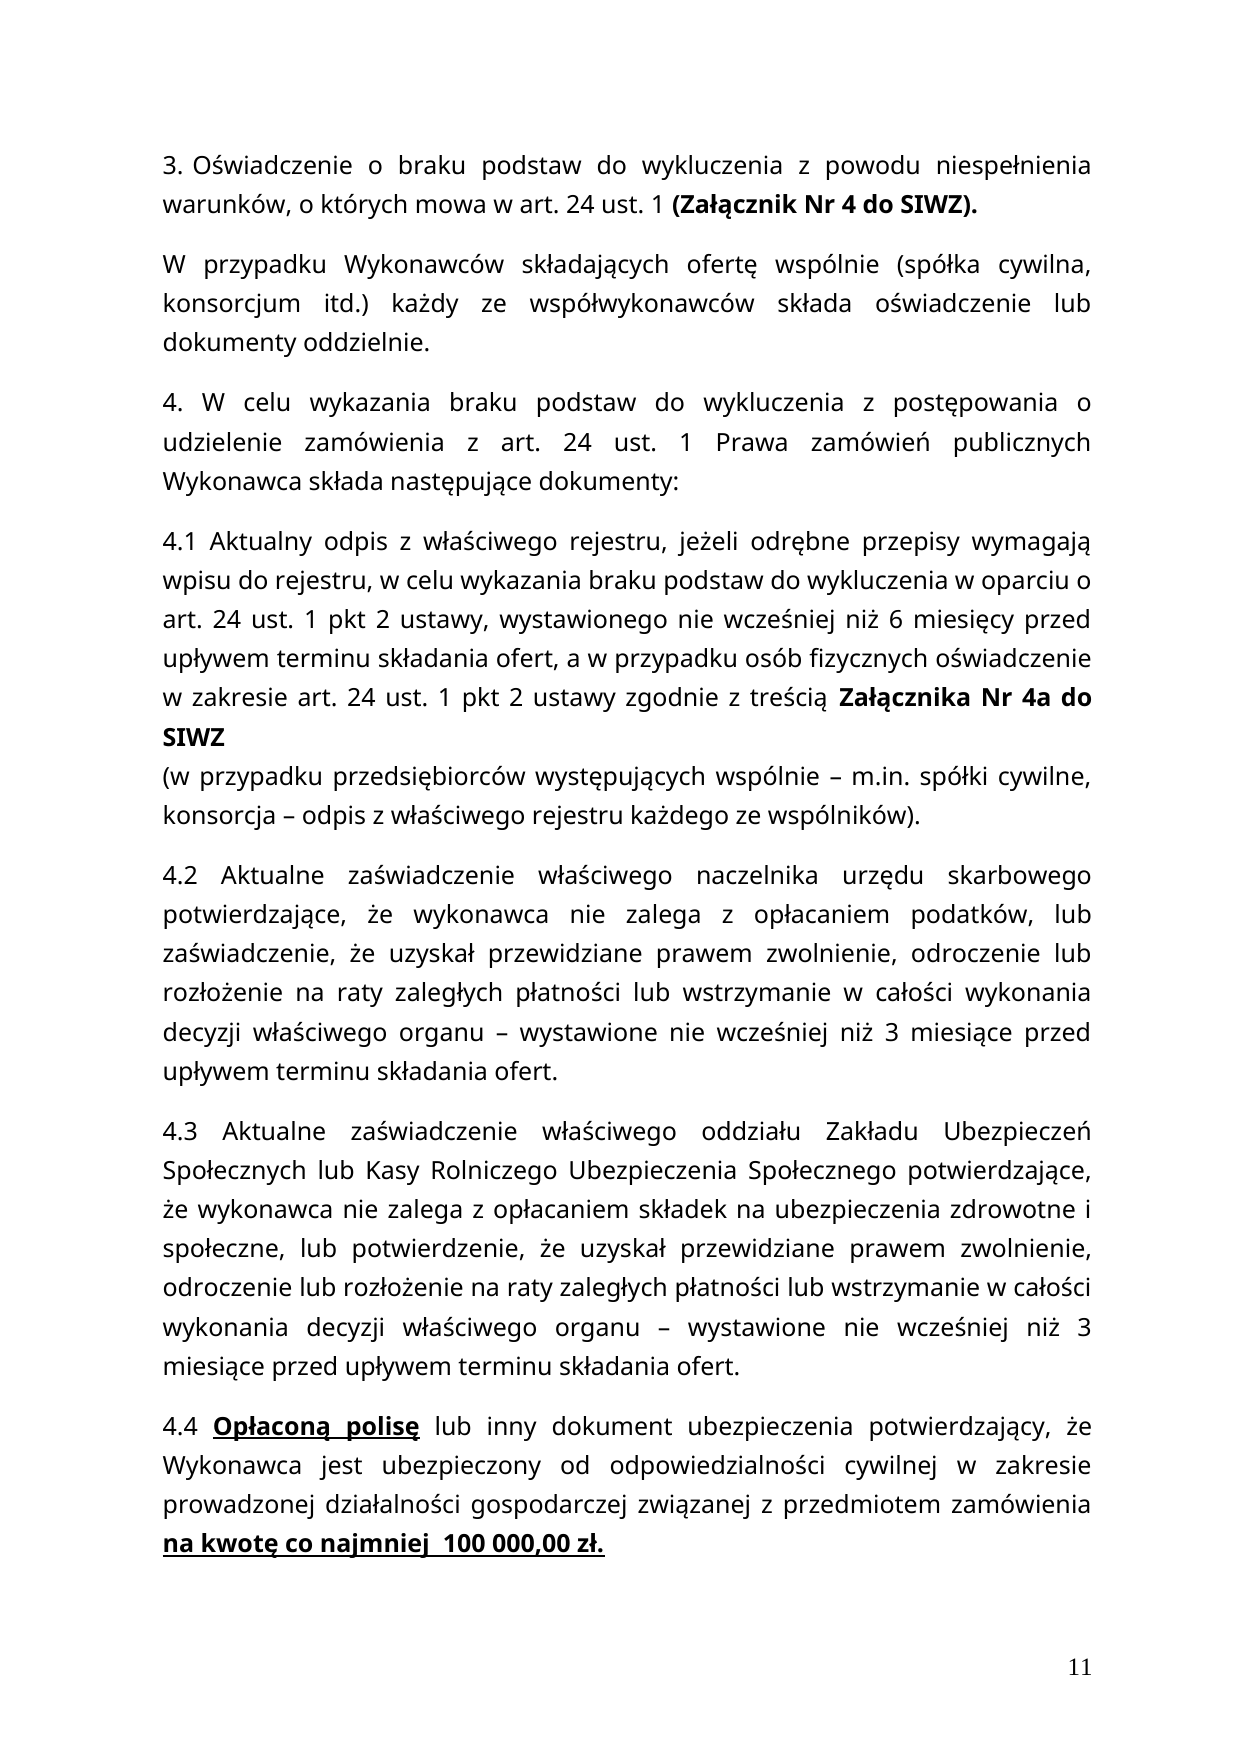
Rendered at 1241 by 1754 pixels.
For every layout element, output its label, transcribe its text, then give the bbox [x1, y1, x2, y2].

list Oświadczenie o braku podstaw do wykluczenia z powodu niespełnienia warunków, o których mowa w art. 24 ust. 1 (Załącznik Nr 4 do SIWZ). [162, 148, 1093, 221]
text 4.3 Aktualne zaświadczenie właściwego oddziału Zakładu Ubezpieczeń Społecznych lub Kasy Rolniczego Ubezpieczenia Społecznego potwierdzające, że wykonawca nie zalega z opłacaniem składek na ubezpieczenia zdrowotne i społeczne, lub potwierdzenie, że uzyskał przewidziane prawem zwolnienie, odroczenie lub rozłożenie na raty zaległych płatności lub wstrzymanie w całości wykonania decyzji właściwego organu – wystawione nie wcześniej niż 3 miesiące przed upływem terminu składania ofert. [162, 1113, 1093, 1382]
text 4.1 Aktualny odpis z właściwego rejestru, jeżeli odrębne przepisy wymagają wpisu do rejestru, w celu wykazania braku podstaw do wykluczenia w oparciu o art. 24 ust. 1 pkt 2 ustawy, wystawionego nie wcześniej niż 6 miesięcy przed upływem terminu składania ofert, a w przypadku osób fizycznych oświadczenie w zakresie art. 24 ust. 1 pkt 2 ustawy zgodnie z treścią Załącznika Nr 4a do SIWZ (w przypadku przedsiębiorców występujących wspólnie – m.in. spółki cywilne, konsorcja – odpis z właściwego rejestru każdego ze wspólników). [162, 523, 1093, 832]
text 4.2 Aktualne zaświadczenie właściwego naczelnika urzędu skarbowego potwierdzające, że wykonawca nie zalega z opłacaniem podatków, lub zaświadczenie, że uzyskał przewidziane prawem zwolnienie, odroczenie lub rozłożenie na raty zaległych płatności lub wstrzymanie w całości wykonania decyzji właściwego organu – wystawione nie wcześniej niż 3 miesiące przed upływem terminu składania ofert. [162, 858, 1093, 1087]
text W przypadku Wykonawców składających ofertę wspólnie (spółka cywilna, konsorcjum itd.) każdy ze współwykonawców składa oświadczenie lub dokumenty oddzielnie. [162, 247, 1093, 359]
text 4.4 Opłaconą polisę lub inny dokument ubezpieczenia potwierdzający, że Wykonawca jest ubezpieczony od odpowiedzialności cywilnej w zakresie prowadzonej działalności gospodarczej związanej z przedmiotem zamówienia na kwotę co najmniej 100 000,00 zł. [162, 1408, 1093, 1560]
text 4. W celu wykazania braku podstaw do wykluczenia z postępowania o udzielenie zamówienia z art. 24 ust. 1 Prawa zamówień publicznych Wykonawca składa następujące dokumenty: [162, 385, 1093, 497]
